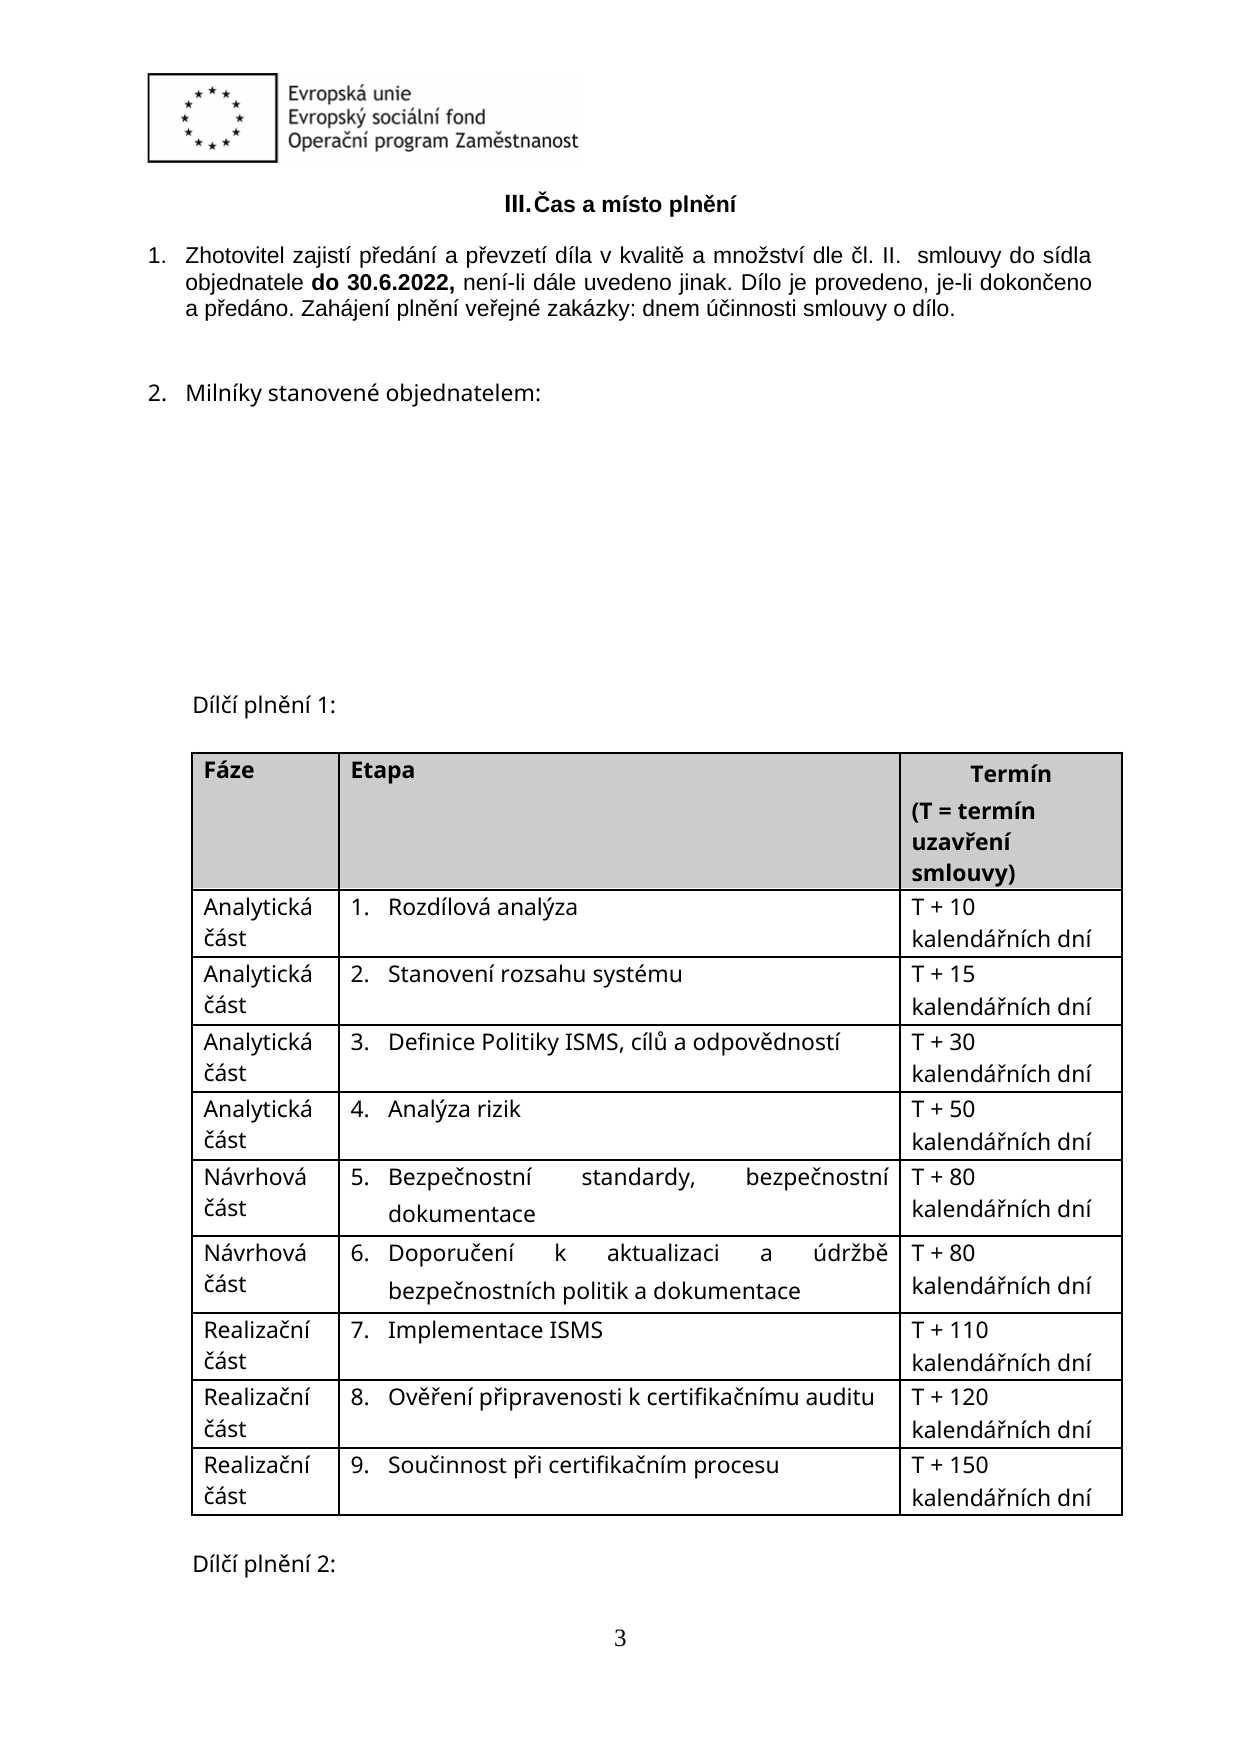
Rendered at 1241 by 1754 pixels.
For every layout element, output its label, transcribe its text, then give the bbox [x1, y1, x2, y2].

table_cell T + 30 kalendářních dní [901, 1026, 1121, 1091]
table_cell Bezpečnostní standardy, bezpečnostní dokumentace [340, 1161, 899, 1235]
table_cell Doporučení k aktualizaci a údržbě bezpečnostních politik a dokumentace [340, 1237, 899, 1312]
table_cell Definice Politiky ISMS, cílů a odpovědností [340, 1026, 899, 1091]
table_cell T + 80 kalendářních dní [901, 1237, 1121, 1312]
table_cell T + 80 kalendářních dní [901, 1161, 1121, 1235]
list Zhotovitel zajistí předání a převzetí díla v kvalitě a množství dle čl. II. smlouvy do sídla objednatele do 30.6.2022, není-li dále uvedeno jinak. Dílo je provedeno, je-li dokončeno a předáno. Zahájení plnění veřejné zakázky: dnem účinnosti smlouvy o dílo. [148, 242, 1093, 321]
list Milníky stanovené objednatelem: [148, 377, 1093, 408]
table_cell T + 150 kalendářních dní [901, 1449, 1121, 1514]
table_cell Návrhová část [193, 1161, 338, 1235]
table_header Fáze [193, 754, 338, 888]
table_cell Implementace ISMS [340, 1314, 899, 1379]
table_cell Realizační část [193, 1381, 338, 1447]
table_cell Návrhová část [193, 1237, 338, 1312]
table_cell T + 10 kalendářních dní [901, 891, 1121, 956]
table_cell T + 110 kalendářních dní [901, 1314, 1121, 1379]
table_header Termín (T = termín uzavření smlouvy) [901, 754, 1121, 888]
table_cell Analytická část [193, 958, 338, 1023]
table_cell Realizační část [193, 1449, 338, 1514]
table_cell T + 15 kalendářních dní [901, 958, 1121, 1023]
table_cell Rozdílová analýza [340, 891, 899, 956]
table_cell Realizační část [193, 1314, 338, 1379]
table_cell Analytická část [193, 1026, 338, 1091]
list Čas a místo plnění [148, 189, 1093, 217]
table_cell T + 120 kalendářních dní [901, 1381, 1121, 1447]
table_cell Stanovení rozsahu systému [340, 958, 899, 1023]
table_cell Součinnost při certifikačním procesu [340, 1449, 899, 1514]
table_cell Analytická část [193, 1093, 338, 1158]
table_cell Ověření připravenosti k certifikačnímu auditu [340, 1381, 899, 1447]
table_header Etapa [340, 754, 899, 888]
picture [147, 73, 579, 163]
text Dílčí plnění 2: [192, 1547, 1093, 1579]
table_cell Analytická část [193, 891, 338, 956]
text Dílčí plnění 1: [192, 689, 1093, 720]
table_cell Analýza rizik [340, 1093, 899, 1158]
table_cell T + 50 kalendářních dní [901, 1093, 1121, 1158]
